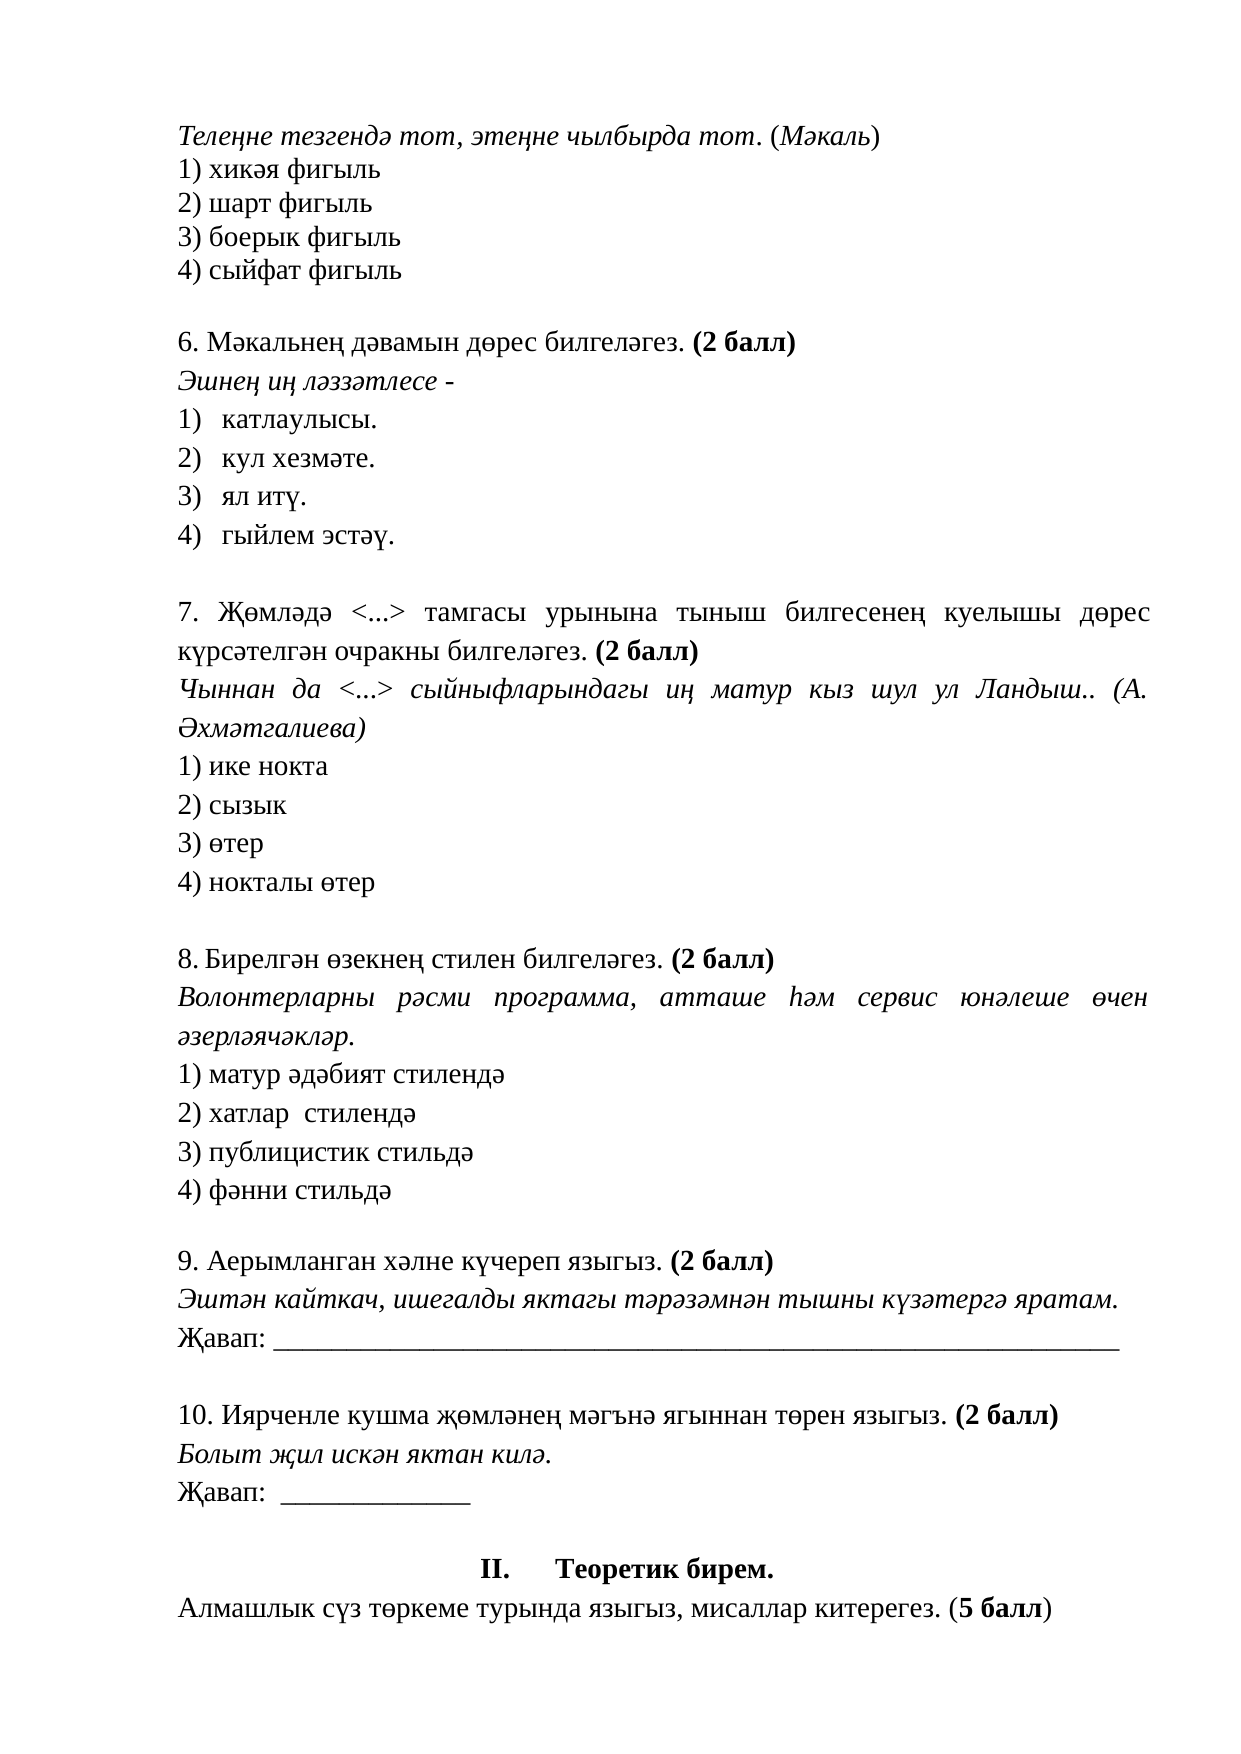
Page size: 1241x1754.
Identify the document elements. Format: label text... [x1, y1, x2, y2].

text 1) хикәя фигыль [177, 152, 1152, 185]
text Чыннан да <...> сыйныфларындагы иң матур кыз шул ул Ландыш.. (А. Әхмәтгалиева) [177, 671, 1152, 743]
text 10. Иярченле кушма җөмләнең мәгънә ягыннан төрен языгыз. (2 балл) [177, 1397, 1152, 1431]
text 8. Бирелгән өзекнең стилен билгеләгез. (2 балл) [177, 941, 1152, 974]
text 2) хатлар стилендә [177, 1095, 1152, 1129]
text Җавап: _____________ [177, 1474, 1152, 1508]
text Телеңне тезгендә тот, этеңне чылбырда тот. (Мәкаль) [177, 118, 1152, 152]
text 2) шарт фигыль [177, 185, 1152, 219]
list ял итү. [177, 478, 1152, 512]
text Җавап: __________________________________________________________ [177, 1320, 1152, 1354]
list гыйлем эстәү. [177, 517, 1152, 551]
text 3) публицистик стильдә [177, 1134, 1152, 1167]
text 4) сыйфат фигыль [177, 252, 1152, 286]
text Болыт җил искән яктан килә. [177, 1436, 1152, 1469]
text 2) сызык [177, 787, 1152, 820]
list кул хезмәте. [177, 440, 1152, 473]
text Эштән кайткач, ишегалды яктагы тәрәзәмнән тышны күзәтергә яратам. [177, 1282, 1152, 1315]
list катлаулысы. [177, 401, 1152, 435]
list Теоретик бирем. [102, 1551, 1152, 1585]
text 3) өтер [177, 825, 1152, 859]
text 7. Җөмләдә <...> тамгасы урынына тыныш билгесенең куелышы дөрес күрсәтелгән очракны билгеләгез. (2 балл) [177, 594, 1152, 666]
text 1) матур әдәбият стилендә [177, 1057, 1152, 1090]
text 1) ике нокта [177, 748, 1152, 782]
text 4) фәнни стильдә [177, 1172, 1152, 1206]
text 6. Мәкальнең дәвамын дөрес билгеләгез. (2 балл) [177, 324, 1152, 358]
text 9. Аерымланган хәлне күчереп языгыз. (2 балл) [177, 1243, 1152, 1277]
text 3) боерык фигыль [177, 219, 1152, 252]
text 4) нокталы өтер [177, 864, 1152, 897]
list Эшнең иң ләззәтлесе - [177, 363, 1152, 396]
text Волонтерларны рәсми программа, атташе һәм сервис юнәлеше өчен әзерләячәкләр. [177, 979, 1152, 1052]
list Алмашлык сүз төркеме турында языгыз, мисаллар китерегез. (5 балл) [177, 1590, 1152, 1623]
